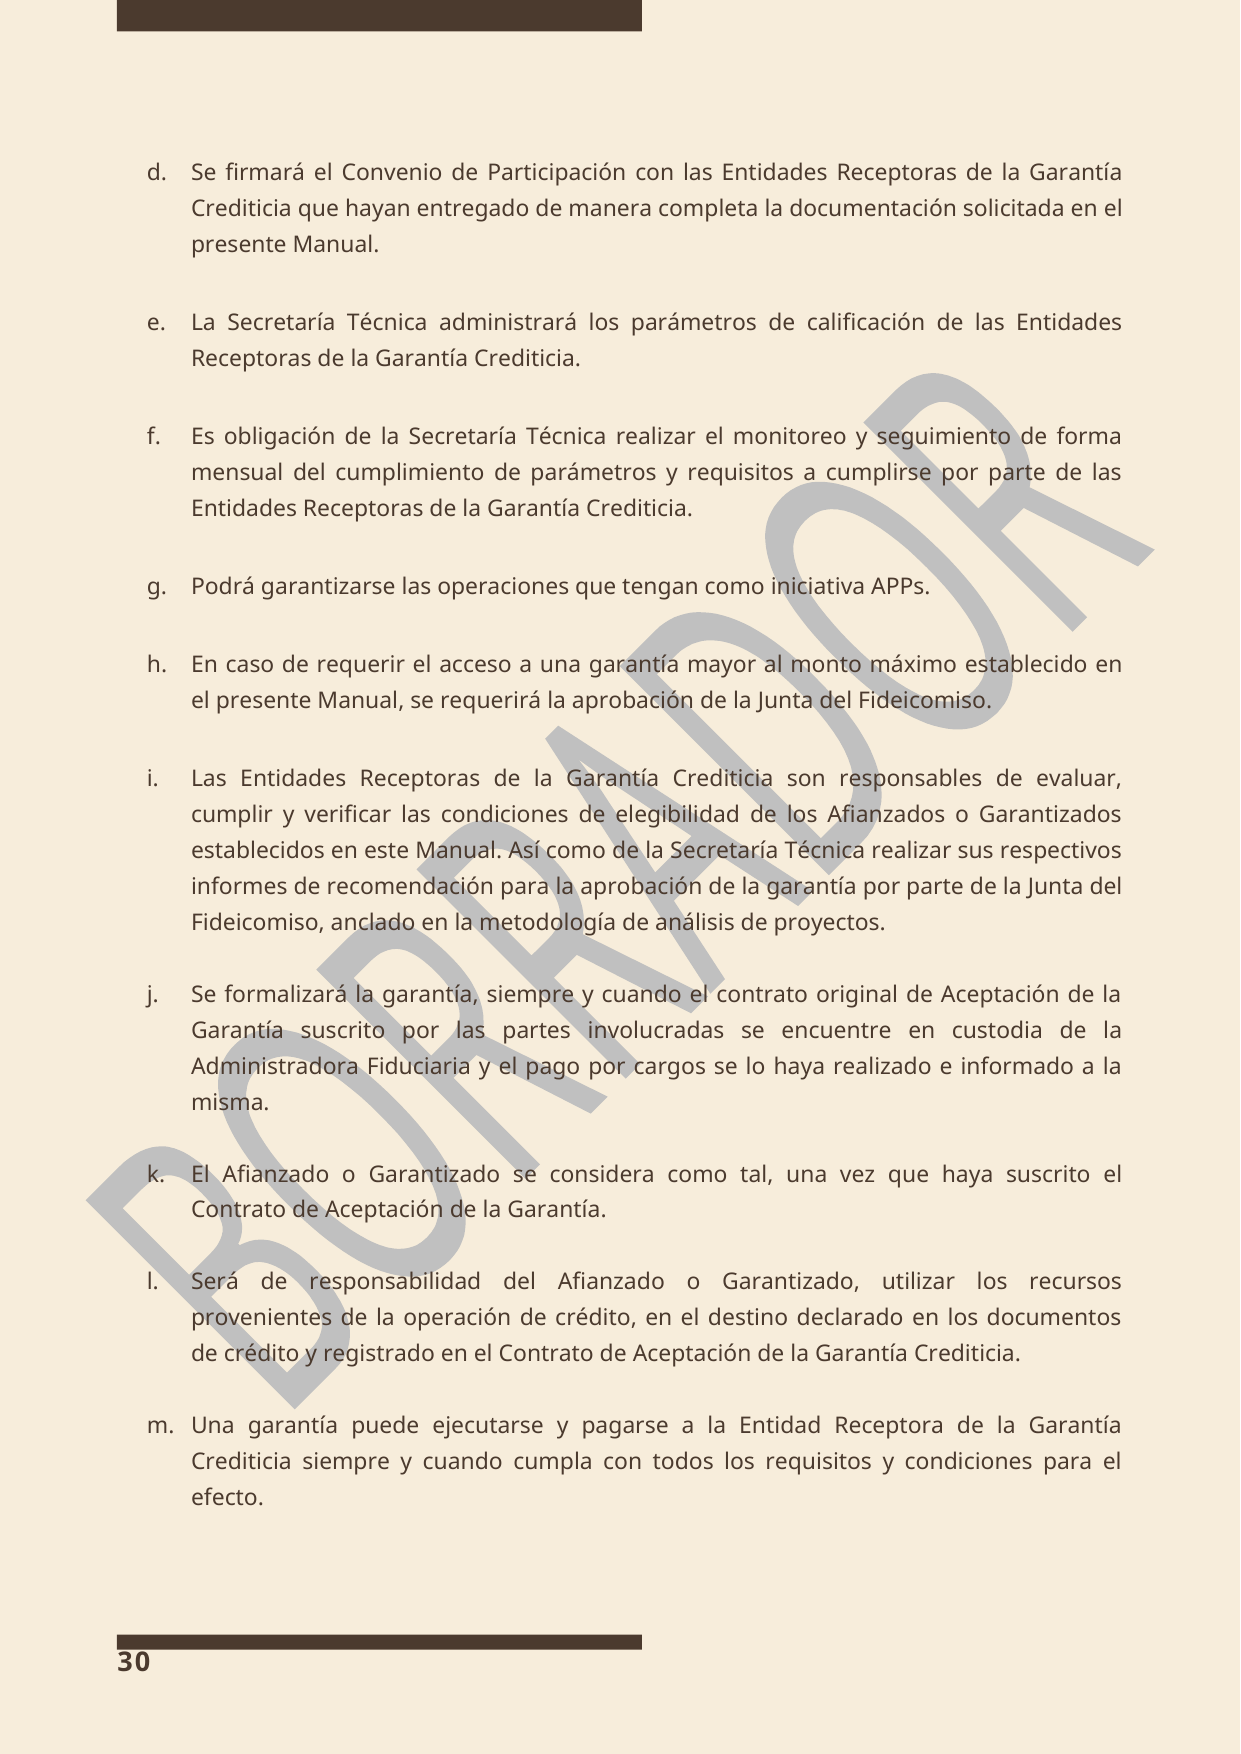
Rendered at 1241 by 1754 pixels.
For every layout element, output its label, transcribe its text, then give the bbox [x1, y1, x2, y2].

list Una garantía puede ejecutarse y pagarse a la Entidad Receptora de la Garantía Crediticia siempre y cuando cumpla con todos los requisitos y condiciones para el efecto. [147, 1409, 1123, 1512]
subtitle En caso de requerir el acceso a una garantía mayor al monto máximo establecido en el presente Manual, se requerirá la aprobación de la Junta del Fideicomiso. [147, 648, 1123, 715]
list Es obligación de la Secretaría Técnica realizar el monitoreo y seguimiento de forma mensual del cumplimiento de parámetros y requisitos a cumplirse por parte de las Entidades Receptoras de la Garantía Crediticia. [147, 420, 1123, 523]
list Será de responsabilidad del Afianzado o Garantizado, utilizar los recursos provenientes de la operación de crédito, en el destino declarado en los documentos de crédito y registrado en el Contrato de Aceptación de la Garantía Crediticia. [147, 1265, 1123, 1368]
list Se firmará el Convenio de Participación con las Entidades Receptoras de la Garantía Crediticia que hayan entregado de manera completa la documentación solicitada en el presente Manual. [147, 156, 1123, 259]
list Las Entidades Receptoras de la Garantía Crediticia son responsables de evaluar, cumplir y verificar las condiciones de elegibilidad de los Afianzados o Garantizados establecidos en este Manual. Así como de la Secretaría Técnica realizar sus respectivos informes de recomendación para la aprobación de la garantía por parte de la Junta del Fideicomiso, anclado en la metodología de análisis de proyectos. [147, 762, 1123, 937]
list El Afianzado o Garantizado se considera como tal, una vez que haya suscrito el Contrato de Aceptación de la Garantía. [147, 1157, 1123, 1225]
list Podrá garantizarse las operaciones que tengan como iniciativa APPs. [147, 570, 1123, 601]
list Se formalizará la garantía, siempre y cuando el contrato original de Aceptación de la Garantía suscrito por las partes involucradas se encuentre en custodia de la Administradora Fiduciaria y el pago por cargos se lo haya realizado e informado a la misma. [147, 978, 1123, 1117]
list La Secretaría Técnica administrará los parámetros de calificación de las Entidades Receptoras de la Garantía Crediticia. [147, 306, 1123, 373]
